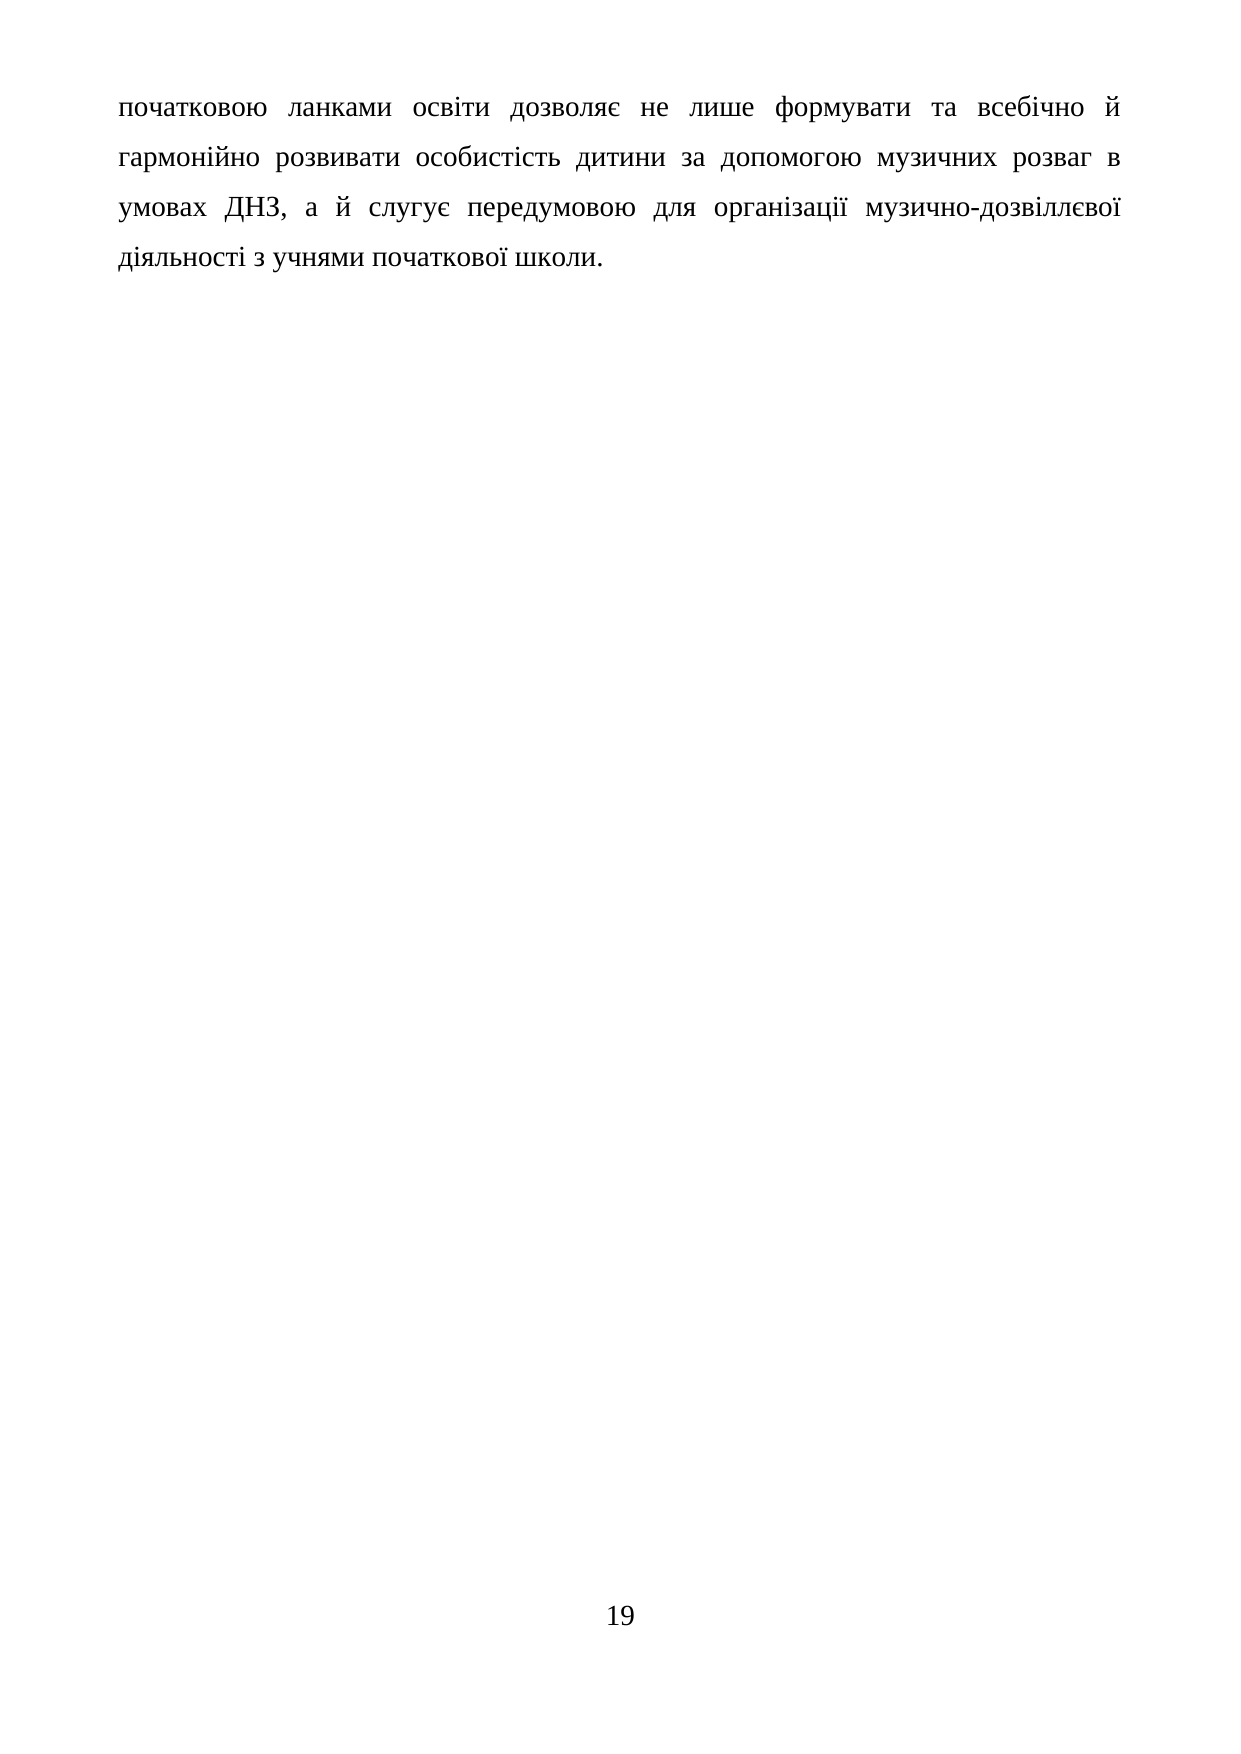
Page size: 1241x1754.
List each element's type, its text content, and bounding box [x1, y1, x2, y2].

text 19 [118, 1598, 1122, 1632]
text початковою ланками освіти дозволяє не лише формувати та всебічно й гармонійно розвивати особистість дитини за допомогою музичних розваг в умовах ДНЗ, а й слугує передумовою для організації музично-дозвіллєвої діяльності з учнями початкової школи. [118, 89, 1122, 273]
